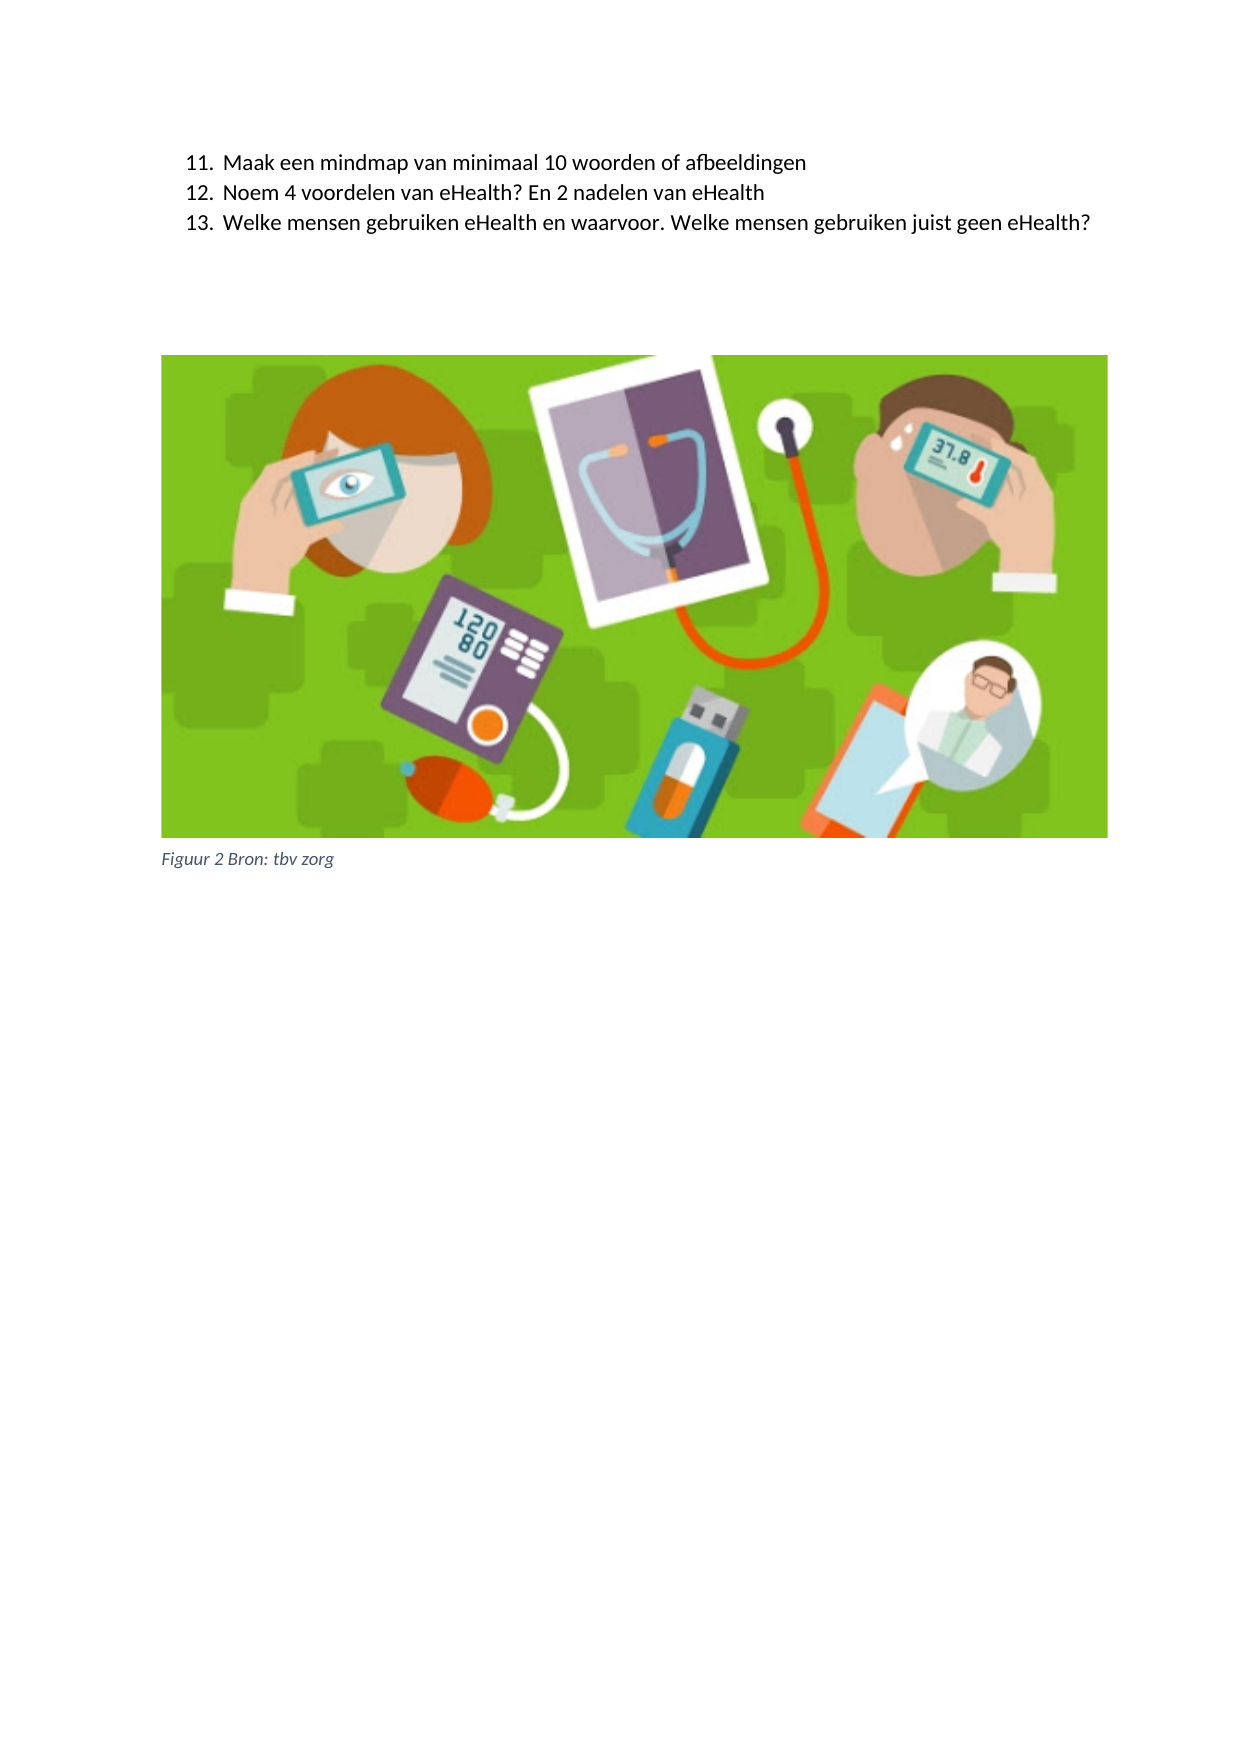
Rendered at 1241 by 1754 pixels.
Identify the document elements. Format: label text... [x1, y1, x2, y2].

list Noem 4 voordelen van eHealth? En 2 nadelen van eHealth [185, 178, 1093, 206]
list Maak een mindmap van minimaal 10 woorden of afbeeldingen [185, 148, 1093, 176]
list Welke mensen gebruiken eHealth en waarvoor. Welke mensen gebruiken juist geen eHealth? [185, 208, 1093, 236]
picture [161, 355, 1108, 838]
